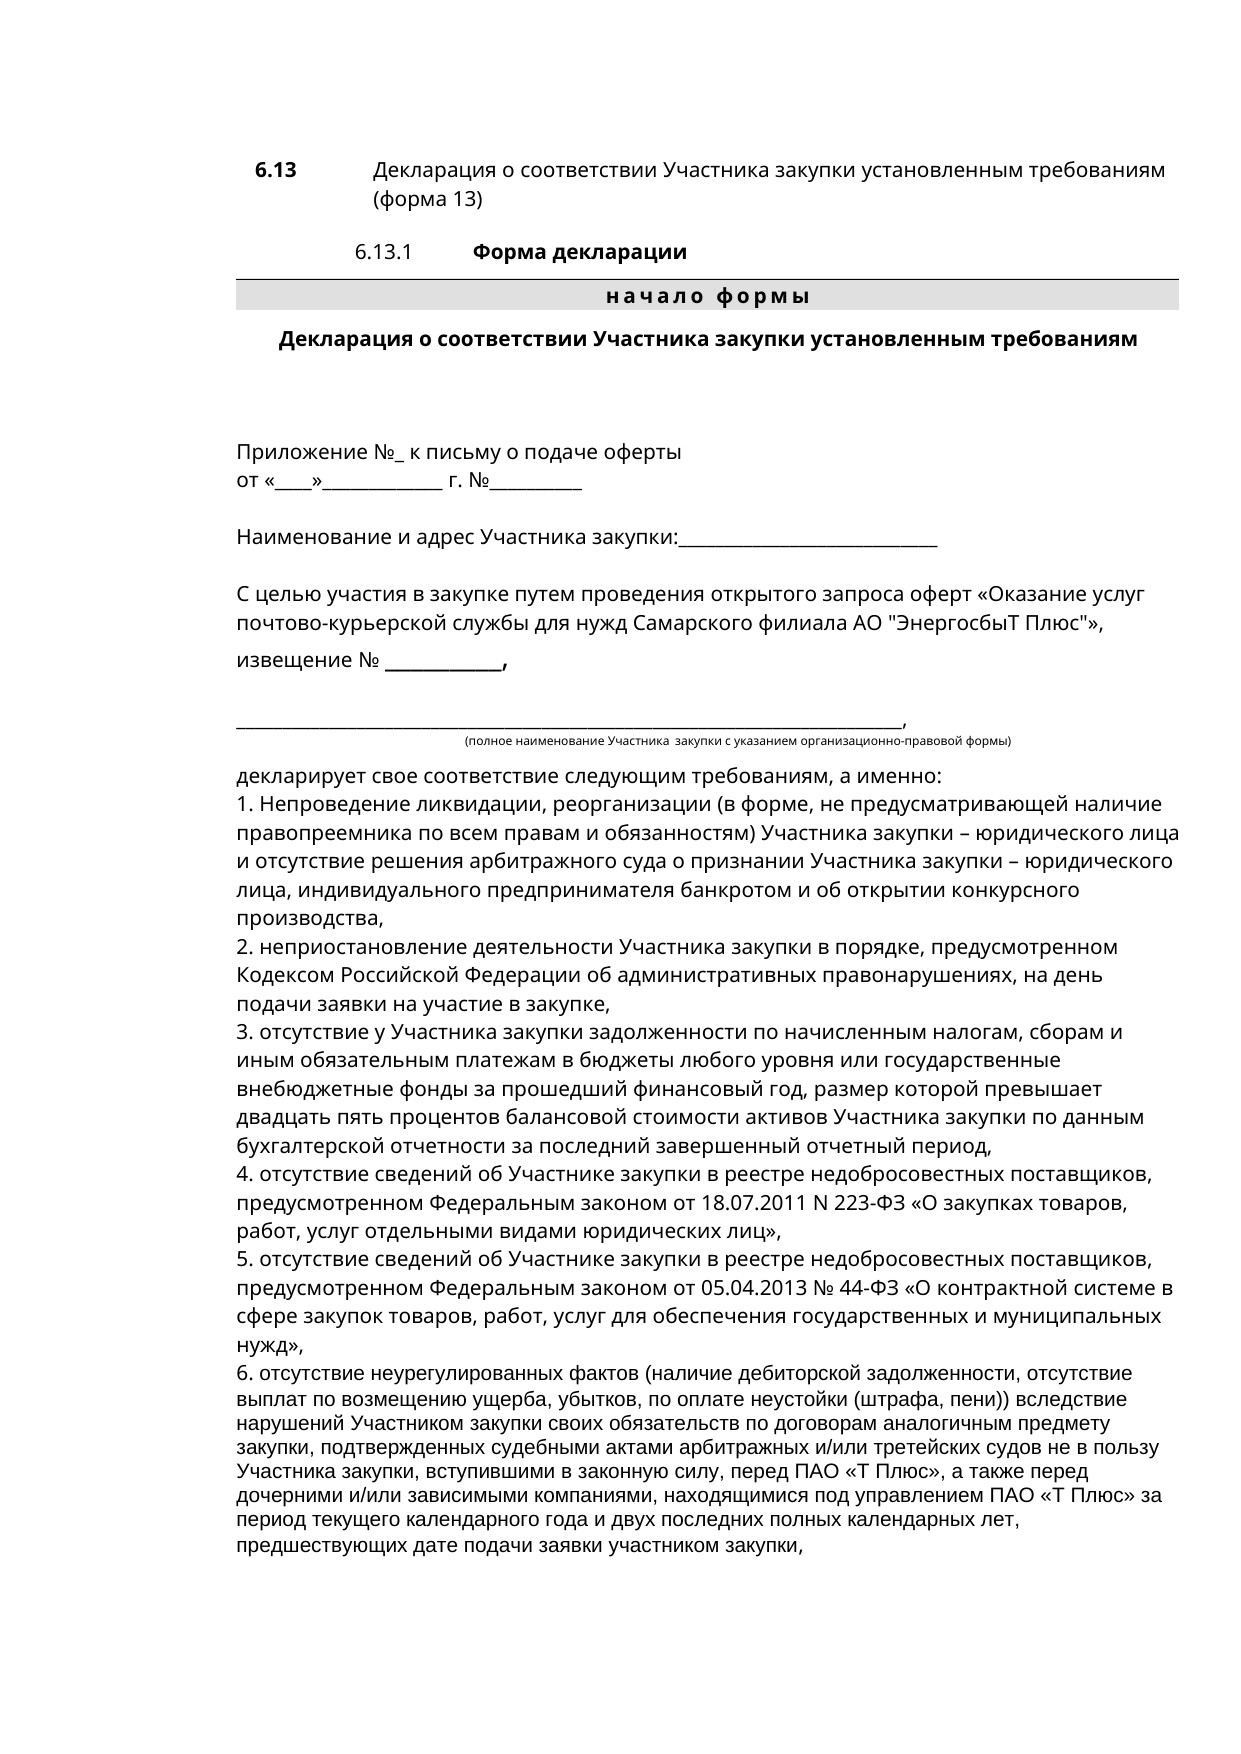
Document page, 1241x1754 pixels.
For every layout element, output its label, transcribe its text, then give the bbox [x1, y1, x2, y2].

text (полное наименование Участника закупки с указанием организационно-правовой формы) [236, 733, 1181, 761]
list Форма декларации [354, 237, 1181, 266]
text ________________________________________________________________________, [236, 704, 1181, 733]
text 2. неприостановление деятельности Участника закупки в порядке, предусмотренном Кодексом Российской Федерации об административных правонарушениях, на день подачи заявки на участие в закупке, [236, 932, 1181, 1017]
text Декларация о соответствии Участника закупки установленным требованиям [236, 324, 1181, 353]
text Приложение №_ к письму о подаче оферты от «____»_____________ г. №__________ [236, 437, 1181, 494]
text Наименование и адрес Участника закупки:____________________________ [236, 522, 1181, 551]
text 4. отсутствие сведений об Участнике закупки в реестре недобросовестных поставщиков, предусмотренном Федеральным законом от 18.07.2011 N 223-ФЗ «О закупках товаров, работ, услуг отдельными видами юридических лиц», [236, 1159, 1181, 1244]
text начало формы [236, 280, 1179, 310]
text декларирует свое соответствие следующим требованиям, а именно: [236, 761, 1181, 789]
text 1. Непроведение ликвидации, реорганизации (в форме, не предусматривающей наличие правопреемника по всем правам и обязанностям) Участника закупки – юридического лица и отсутствие решения арбитражного суда о признании Участника закупки – юридического лица, индивидуального предпринимателя банкротом и об открытии конкурсного производства, [236, 789, 1181, 932]
text 3. отсутствие у Участника закупки задолженности по начисленным налогам, сборам и иным обязательным платежам в бюджеты любого уровня или государственные внебюджетные фонды за прошедший финансовый год, размер которой превышает двадцать пять процентов балансовой стоимости активов Участника закупки по данным бухгалтерской отчетности за последний завершенный отчетный период, [236, 1017, 1181, 1159]
text С целью участия в закупке путем проведения открытого запроса оферт «Оказание услуг почтово-курьерской службы для нужд Самарского филиала АО "ЭнергосбыТ Плюс"», извещение № _________, [236, 579, 1181, 676]
text 5. отсутствие сведений об Участнике закупки в реестре недобросовестных поставщиков, предусмотренном Федеральным законом от 05.04.2013 № 44-ФЗ «О контрактной системе в сфере закупок товаров, работ, услуг для обеспечения государственных и муниципальных нужд», [236, 1244, 1181, 1358]
text 6. отсутствие неурегулированных фактов (наличие дебиторской задолженности, отсутствие выплат по возмещению ущерба, убытков, по оплате неустойки (штрафа, пени)) вследствие нарушений Участником закупки своих обязательств по договорам аналогичным предмету закупки, подтвержденных судебными актами арбитражных и/или третейских судов не в пользу Участника закупки, вступившими в законную силу, перед ПАО «Т Плюс», а также перед дочерними и/или зависимыми компаниями, находящимися под управлением ПАО «Т Плюс» за период текущего календарного года и двух последних полных календарных лет, предшествующих дате подачи заявки участником закупки, [236, 1358, 1181, 1559]
subtitle Декларация о соответствии Участника закупки установленным требованиям (форма 13) [255, 156, 1181, 212]
